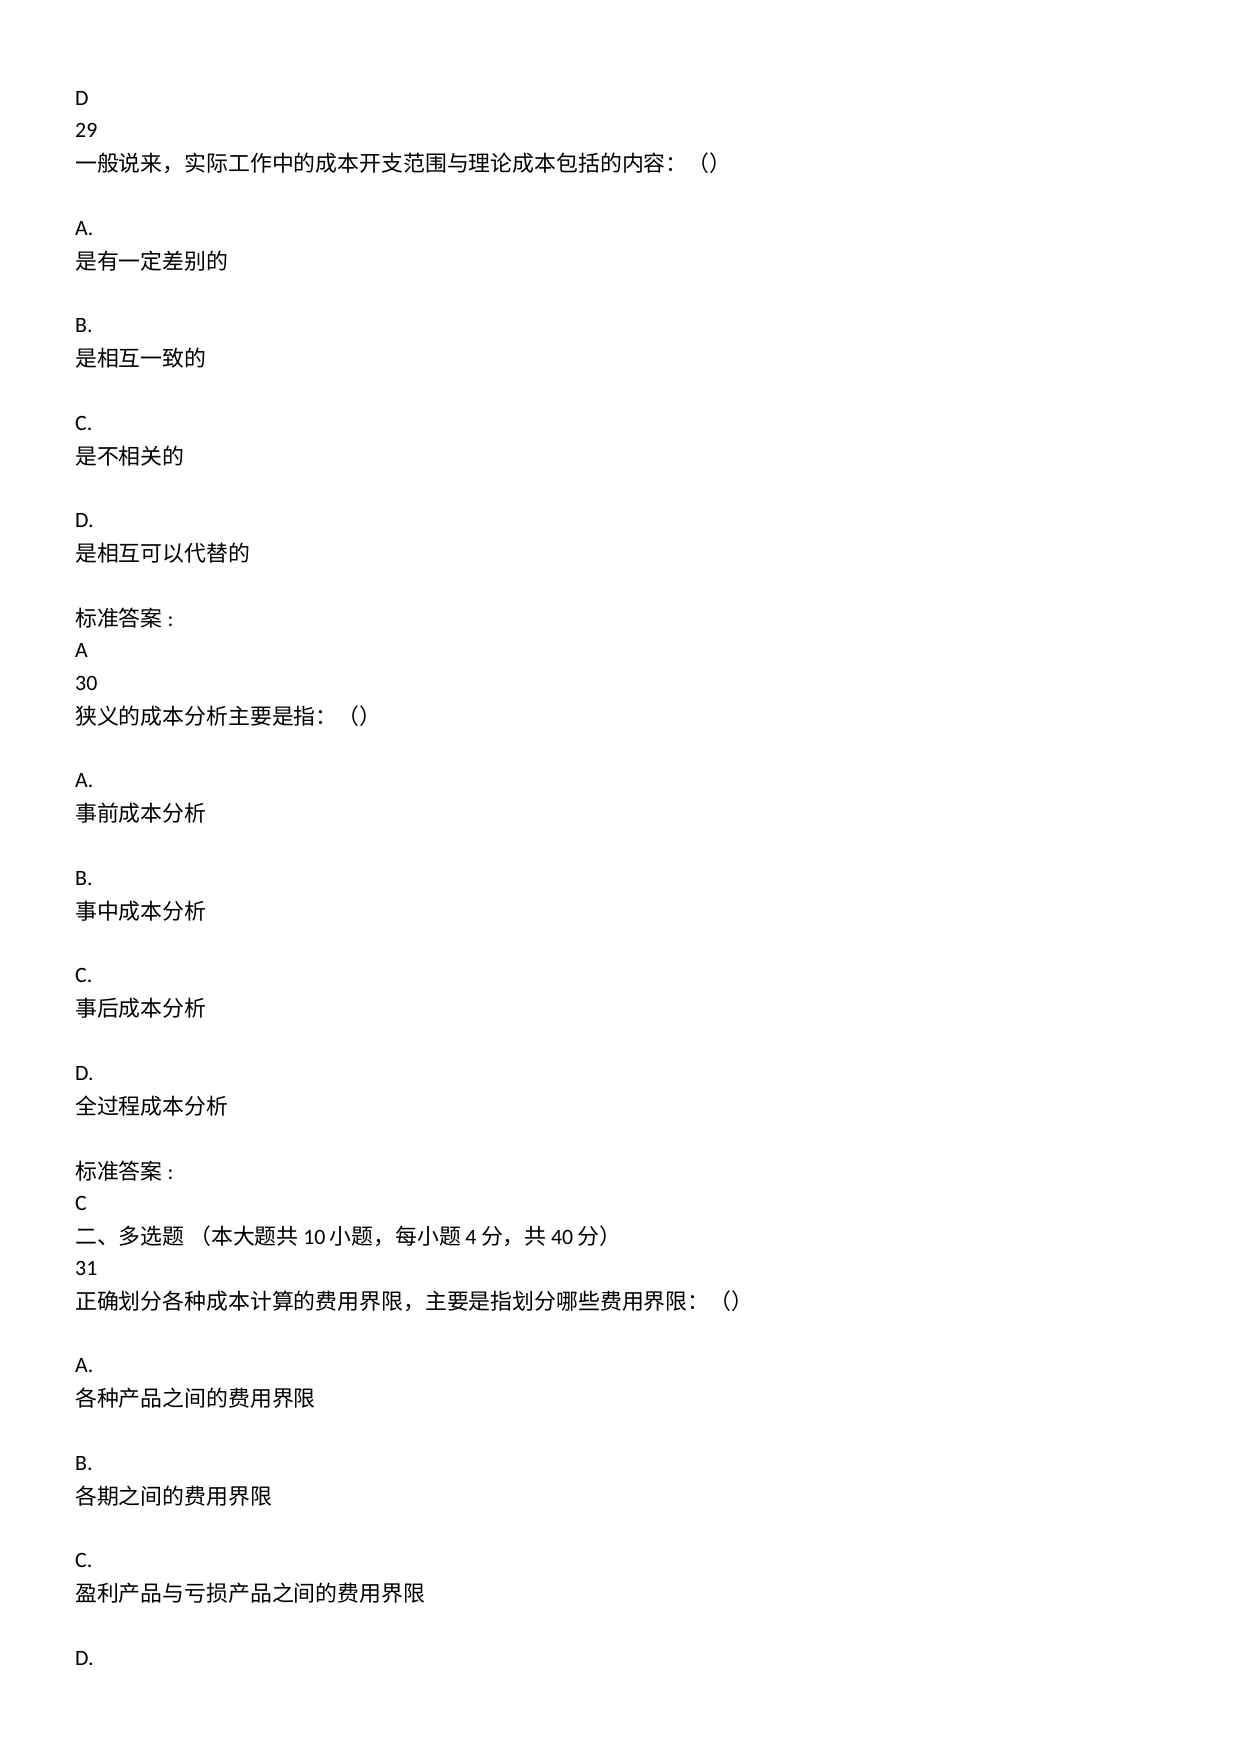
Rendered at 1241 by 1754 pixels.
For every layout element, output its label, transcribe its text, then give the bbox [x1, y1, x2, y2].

text 盈利产品与亏损产品之间的费用界限 [75, 1576, 1165, 1608]
text A. [75, 1348, 1165, 1381]
text A. [75, 763, 1165, 796]
text 全过程成本分析 [75, 1088, 1165, 1121]
text 30 [75, 666, 1165, 698]
text 标准答案 : [75, 1153, 1165, 1186]
text 各种产品之间的费用界限 [75, 1381, 1165, 1413]
text 二、多选题 （本大题共10小题，每小题4分，共40分） [75, 1218, 1165, 1251]
text 是有一定差别的 [75, 243, 1165, 276]
text D. [75, 503, 1165, 536]
text 正确划分各种成本计算的费用界限，主要是指划分哪些费用界限：（） [75, 1283, 1165, 1316]
text C. [75, 958, 1165, 991]
text 31 [75, 1251, 1165, 1283]
text C. [75, 406, 1165, 438]
text 是相互一致的 [75, 341, 1165, 373]
text B. [75, 308, 1165, 341]
text D [75, 81, 1165, 113]
text 29 [75, 113, 1165, 146]
text 事中成本分析 [75, 893, 1165, 926]
text B. [75, 1446, 1165, 1478]
text D. [75, 1056, 1165, 1088]
text 狭义的成本分析主要是指：（） [75, 698, 1165, 731]
text 是相互可以代替的 [75, 536, 1165, 568]
text 是不相关的 [75, 438, 1165, 471]
text A [75, 633, 1165, 666]
text 各期之间的费用界限 [75, 1478, 1165, 1511]
text D. [75, 1641, 1165, 1673]
text 事前成本分析 [75, 796, 1165, 828]
text B. [75, 861, 1165, 893]
text C. [75, 1543, 1165, 1576]
text A. [75, 211, 1165, 243]
text 一般说来，实际工作中的成本开支范围与理论成本包括的内容：（） [75, 146, 1165, 178]
text 标准答案 : [75, 601, 1165, 633]
text C [75, 1186, 1165, 1218]
text 事后成本分析 [75, 991, 1165, 1023]
